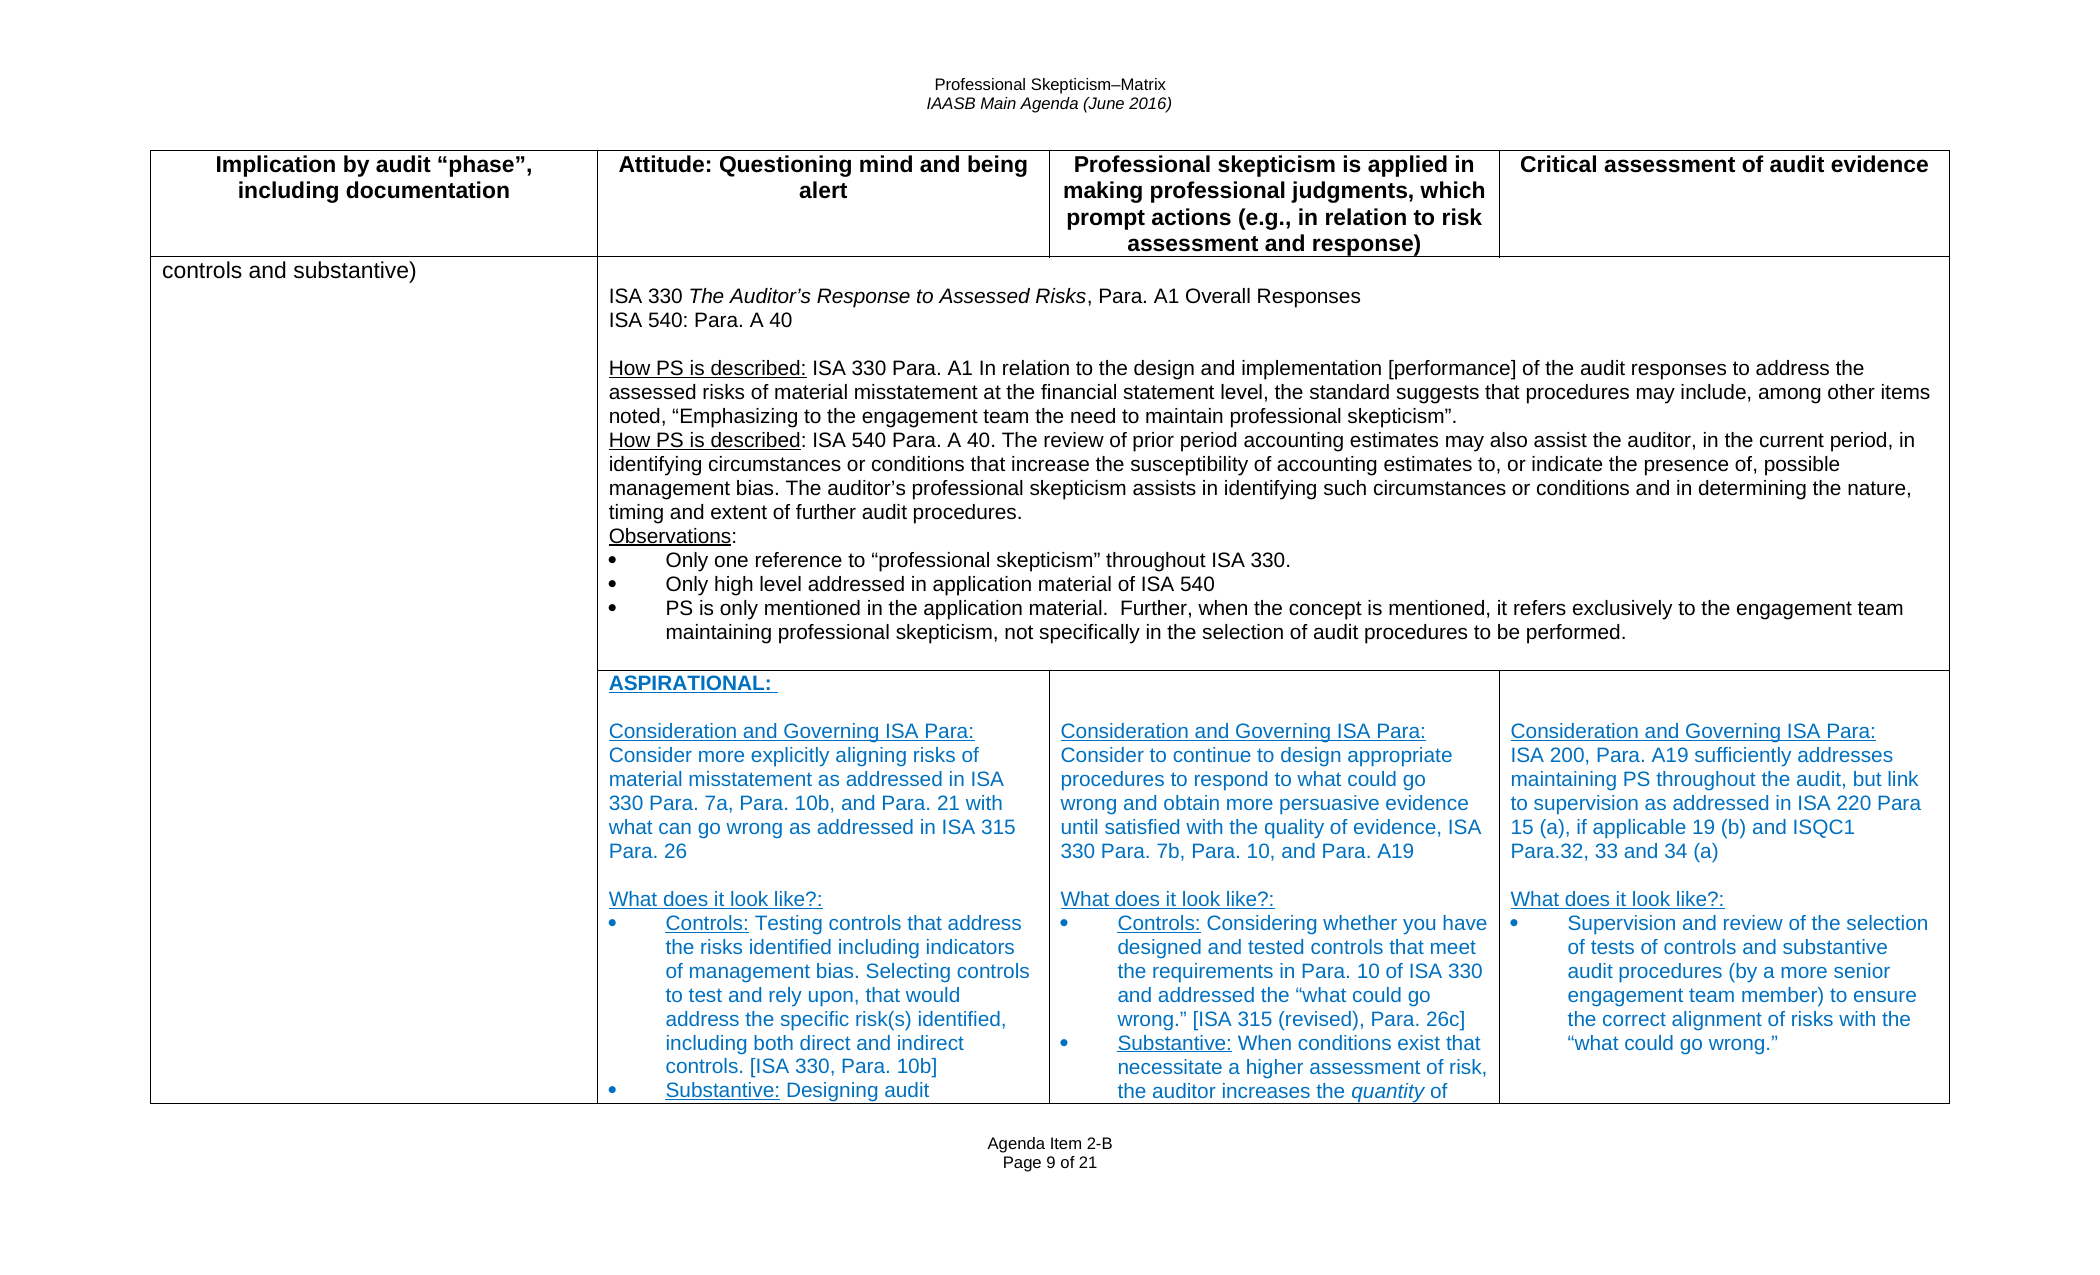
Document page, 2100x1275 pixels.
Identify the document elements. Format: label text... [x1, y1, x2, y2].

table_cell Designing audit procedures (both controls and substantive) [151, 257, 597, 1102]
table_header Professional skepticism is applied in making professional judgments, which prompt actions (e.g., in relation to risk assessment and response) [1050, 151, 1499, 256]
table_header Attitude: Questioning mind and being alert [598, 151, 1049, 256]
table_header Implication by audit “phase”, including documentation [151, 151, 597, 256]
table_header Critical assessment of audit evidence [1500, 151, 1949, 256]
